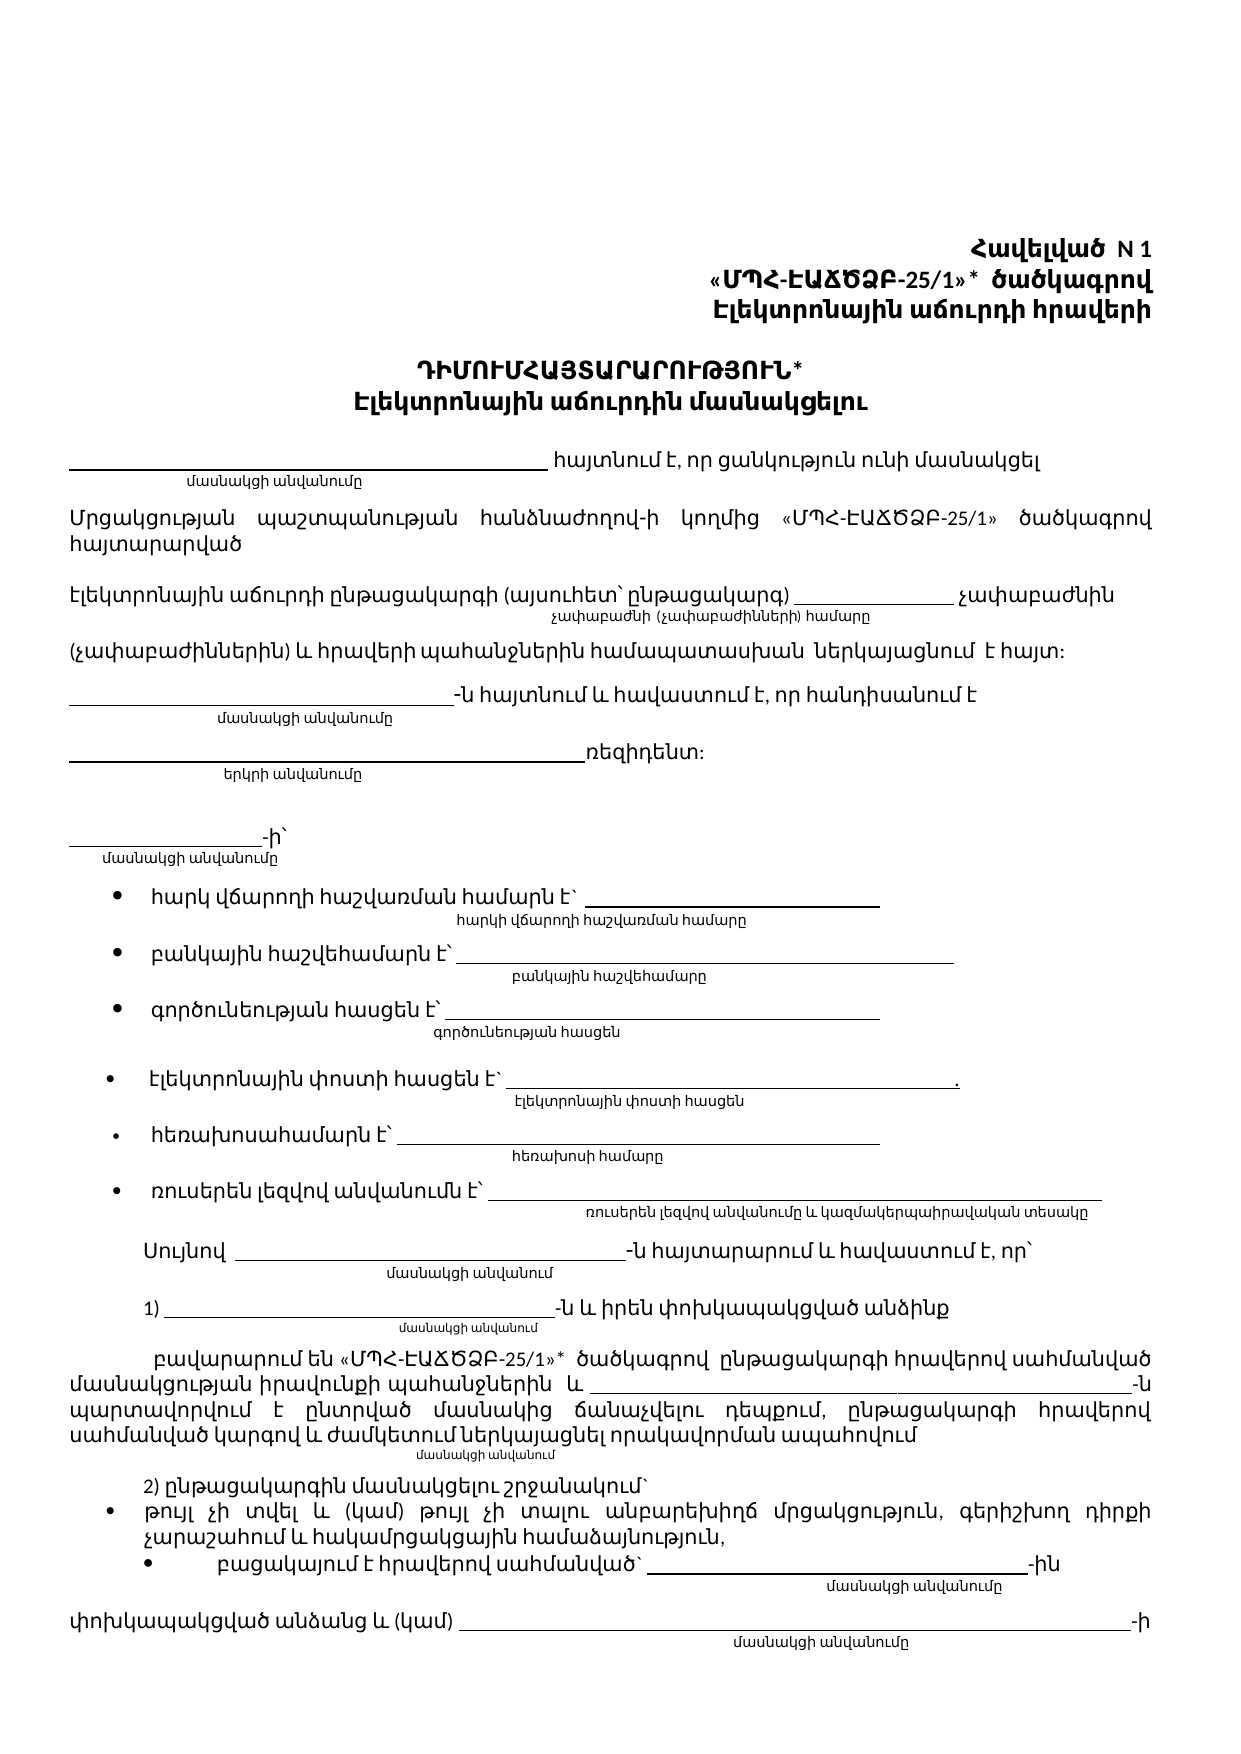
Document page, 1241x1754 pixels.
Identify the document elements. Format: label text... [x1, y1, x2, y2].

text 2) ընթացակարգին մասնակցելու շրջանակում` [69, 1473, 1152, 1498]
list թույլ չի տվել և (կամ) թույլ չի տալու անբարեխիղճ մրցակցություն, գերիշխող դիրքի չարաշահում և հակամրցակցային համաձայնություն, [107, 1498, 1152, 1549]
text (չափաբաժիններին) և հրավերի պահանջներին համապատասխան ներկայացնում է հայտ: [69, 638, 1152, 663]
list գործունեության հասցեն է՝ [113, 997, 1152, 1023]
text հեռախոսի համարը [438, 1148, 1152, 1178]
text -ի՝ [69, 824, 1152, 850]
text ռուսերեն լեզվով անվանումը և կազմակերպաիրավական տեսակը [512, 1203, 1152, 1234]
text մասնակցի անվանումը [69, 1577, 1152, 1608]
list հեռախոսահամարն է՝ [113, 1122, 1152, 1148]
text փոխկապակցված անձանց և (կամ) -ի [69, 1608, 1152, 1633]
text «ՄՊՀ-ԷԱՃԾՁԲ-25/1»* ծածկագրով [69, 264, 1152, 294]
text հարկի վճարողի հաշվառման համարը [69, 911, 1152, 941]
text հայտնում է, որ ցանկություն ունի մասնակցել [69, 447, 1152, 472]
subtitle Էլեկտրոնային աճուրդին մասնակցելու [69, 386, 1152, 417]
text Էլեկտրոնային աճուրդի հրավերի [69, 294, 1152, 325]
text Հավելված N 1 [69, 233, 1152, 264]
text ռեզիդենտ: [69, 739, 1152, 765]
text բանկային հաշվեհամարը [438, 967, 1152, 997]
text մասնակցի անվանումը [69, 850, 1152, 880]
text -ն հայտնում և հավաստում է, որ հանդիսանում է [69, 678, 1152, 709]
text մասնակցի անվանումը [69, 472, 1152, 503]
text գործունեության հասցեն [69, 1023, 1152, 1053]
list ռուսերեն լեզվով անվանումն է՝ [113, 1178, 1152, 1203]
text բավարարում են «ՄՊՀ-ԷԱՃԾՁԲ-25/1»* ծածկագրով ընթացակարգի հրավերով սահմանված մասնակցության իրավունքի պահանջներին և -ն պարտավորվում է ընտրված մասնակից ճանաչվելու դեպքում, ընթացակարգի հրավերով սահմանված կարգով և ժամկետում ներկայացնել որակավորման ապահովում [69, 1346, 1152, 1448]
list էլեկտրոնային փոստի հասցեն է` . [107, 1066, 1152, 1092]
text մասնակցի անվանում [69, 1321, 1152, 1346]
list բացակայում է հրավերով սահմանված` -ին [69, 1549, 1152, 1577]
text ԴԻՄՈՒՄՀԱՅՏԱՐԱՐՈՒԹՅՈՒՆ* [69, 356, 1152, 386]
text էլեկտրոնային աճուրդի ընթացակարգի (այսուհետ՝ ընթացակարգ) չափաբաժնին [69, 582, 1152, 607]
text 1) -ն և իրեն փոխկապակցված անձինք [69, 1295, 1152, 1321]
text մասնակցի անվանում [69, 1448, 1152, 1473]
text մասնակցի անվանում [69, 1264, 1152, 1295]
list բանկային հաշվեհամարն է՝ [113, 941, 1152, 967]
text Մրցակցության պաշտպանության հանձնաժողով-ի կողմից «ՄՊՀ-ԷԱՃԾՁԲ-25/1» ծածկագրով հայտարարված [69, 503, 1152, 556]
text էլեկտրոնային փոստի հասցեն [69, 1092, 1152, 1122]
text երկրի անվանումը [69, 765, 1152, 796]
text մասնակցի անվանումը [69, 1633, 1152, 1664]
text Սույնով -ն հայտարարում և հավաստում է, որ՝ [69, 1234, 1152, 1264]
list հարկ վճարողի հաշվառման համարն է` [113, 880, 1152, 911]
text մասնակցի անվանումը [69, 709, 1152, 739]
text չափաբաժնի (չափաբաժինների) համարը [69, 607, 1152, 638]
